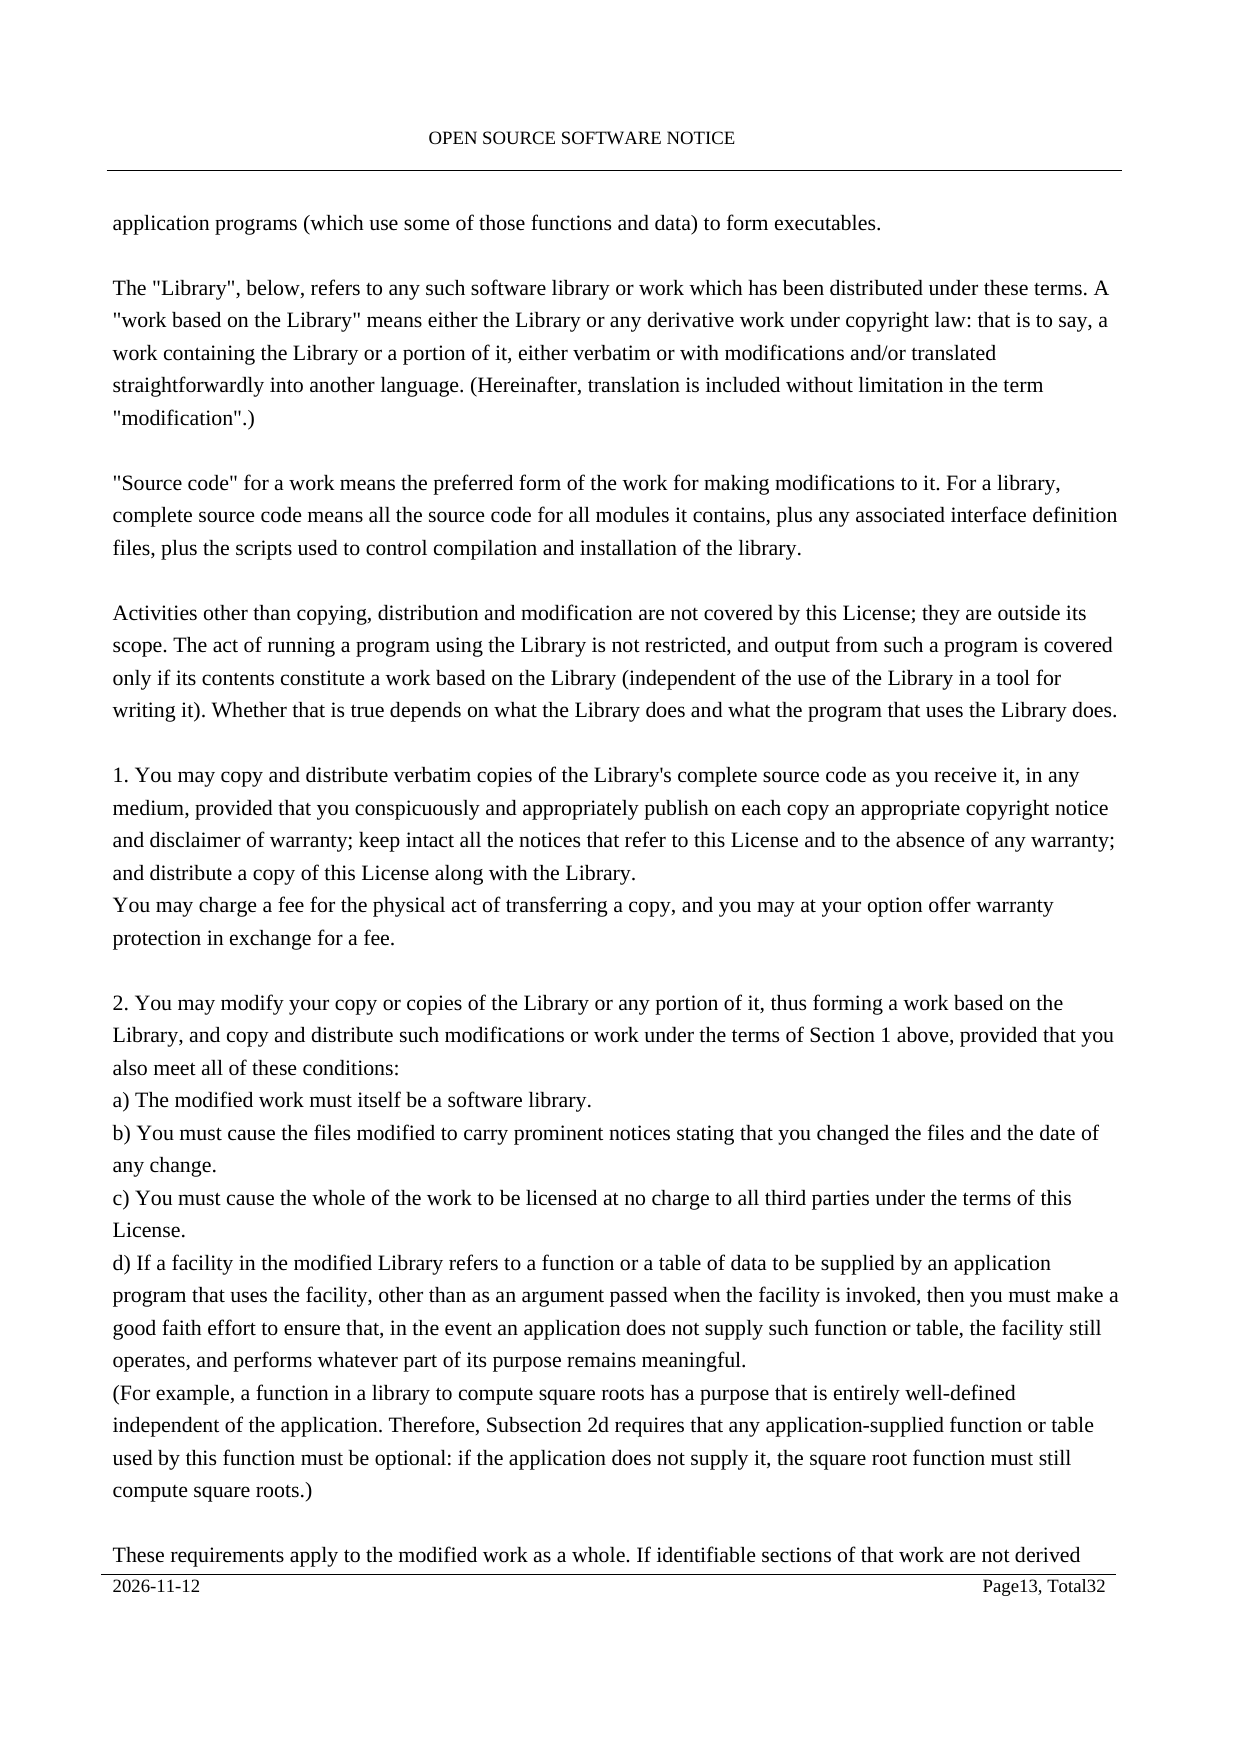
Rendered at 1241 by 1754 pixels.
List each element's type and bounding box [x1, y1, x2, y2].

text [112, 206, 1128, 1571]
